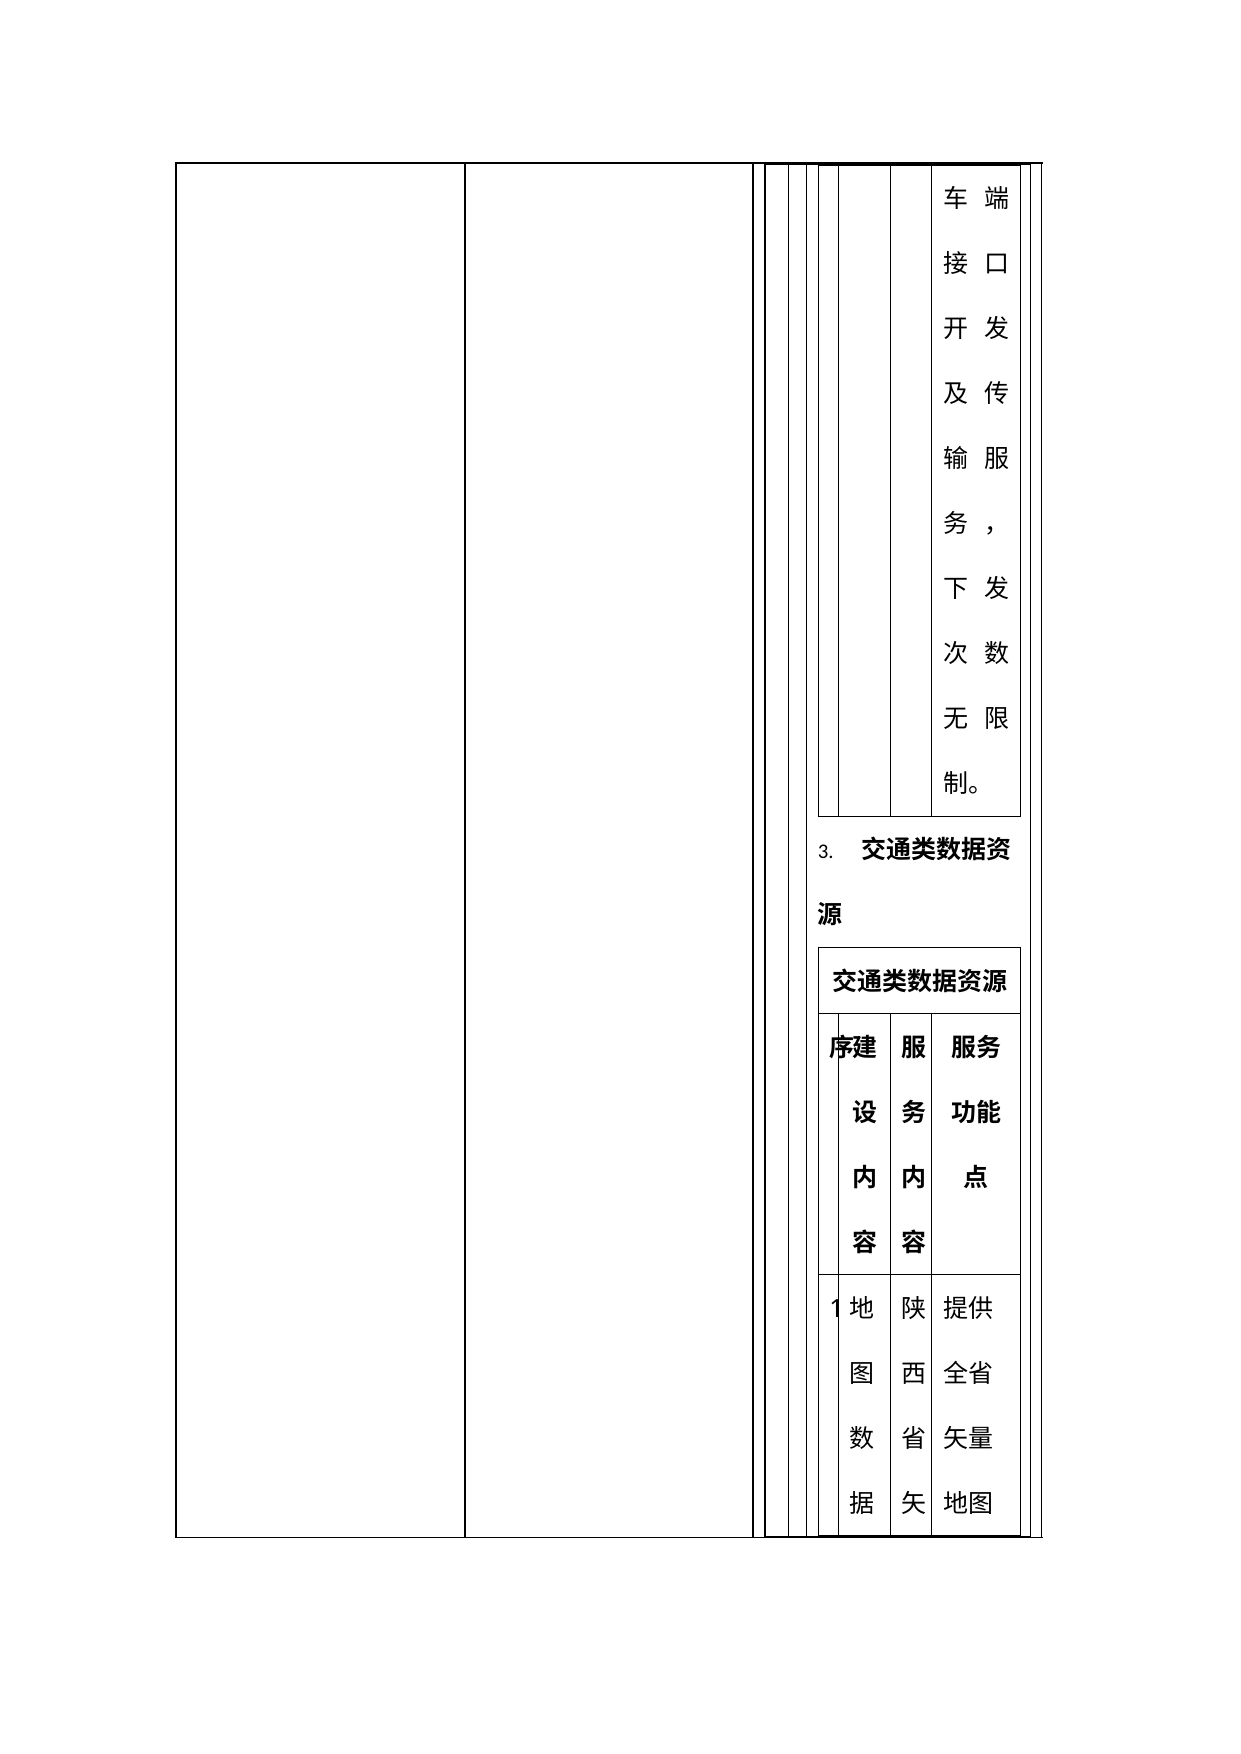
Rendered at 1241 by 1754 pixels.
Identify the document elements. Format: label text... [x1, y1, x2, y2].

table_cell [177, 164, 464, 1537]
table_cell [1031, 164, 1041, 1537]
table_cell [766, 165, 788, 1536]
table_cell 供应商报价不允许超过标的金额 （招单价的）供应商报价不允许超过标的单价 标的名称：陕西省大货车交通安全智能管理服务平台建设项目 [807, 165, 1030, 1536]
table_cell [754, 164, 764, 1537]
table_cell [789, 165, 806, 1536]
table_cell 1 [466, 164, 752, 1537]
